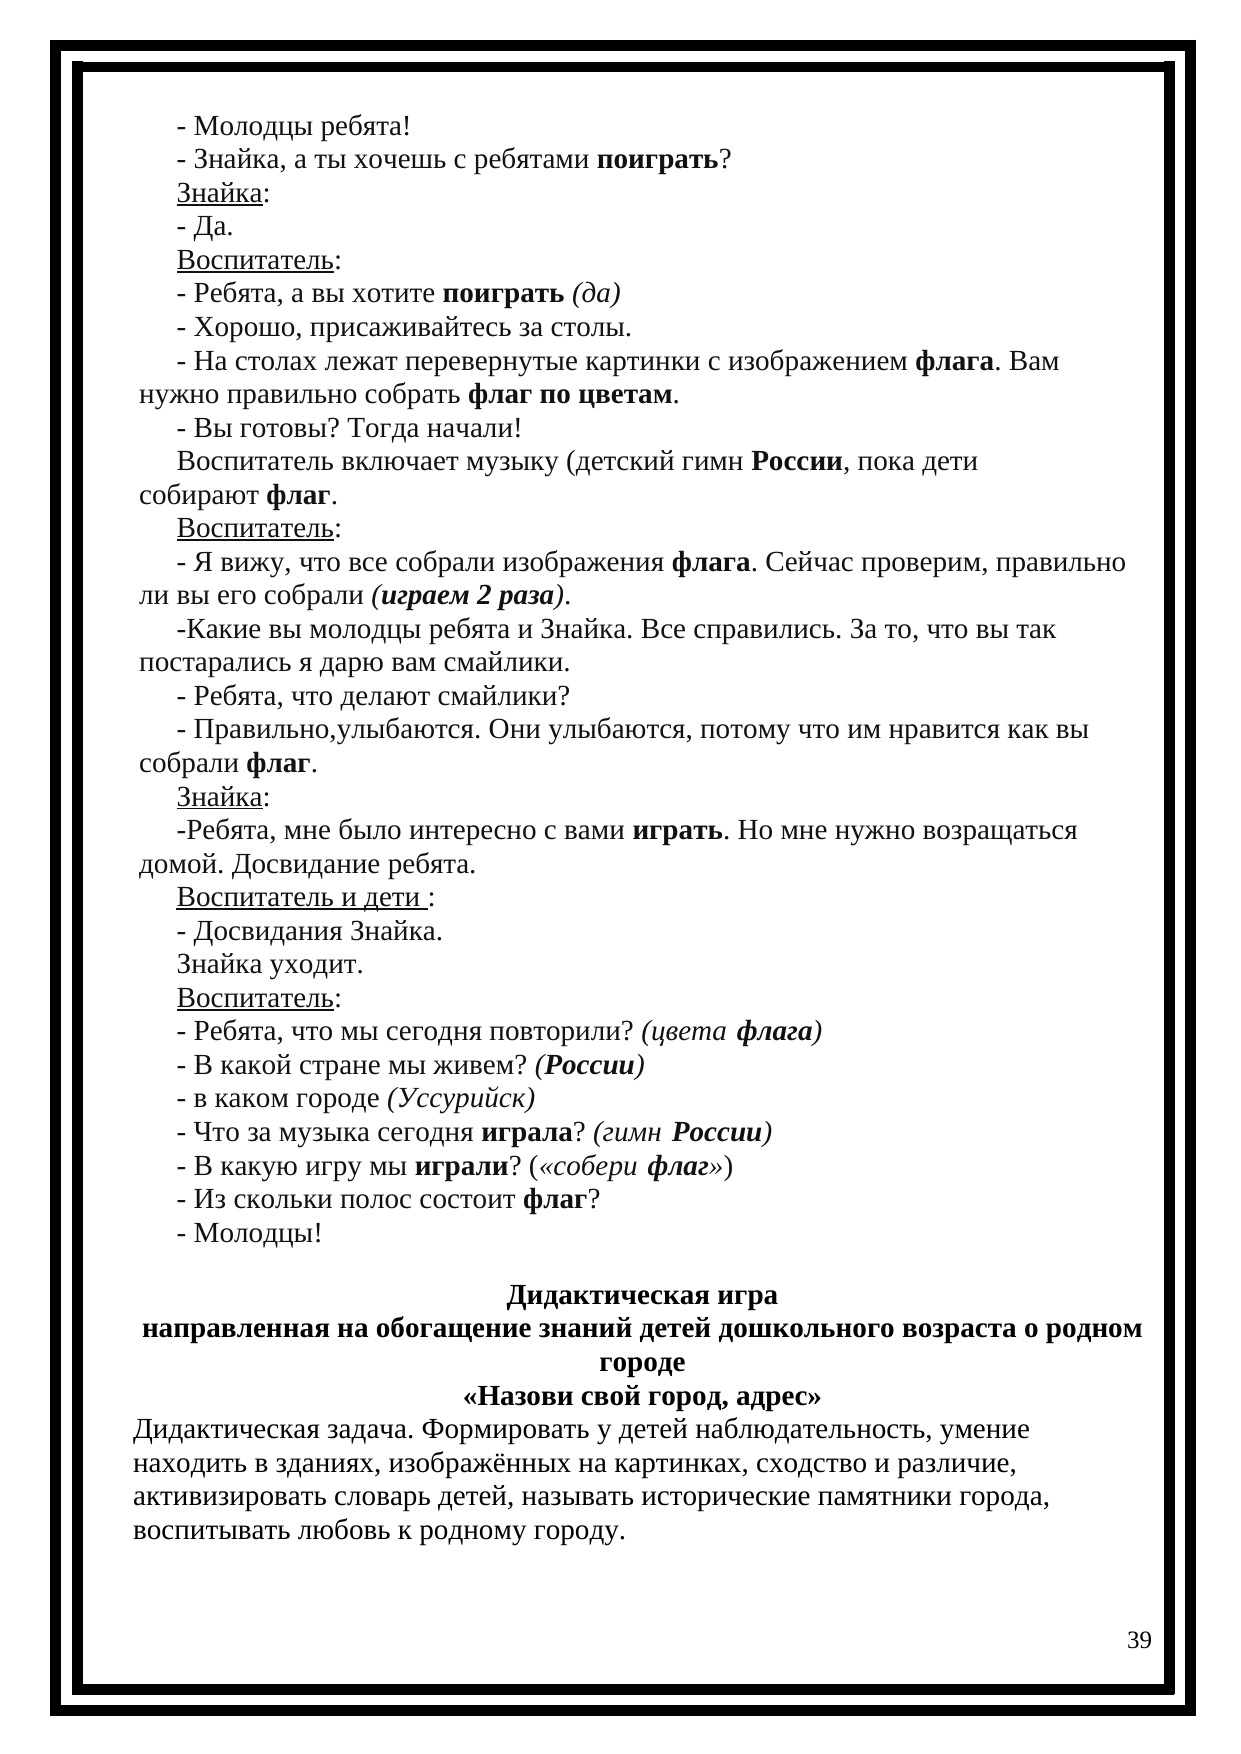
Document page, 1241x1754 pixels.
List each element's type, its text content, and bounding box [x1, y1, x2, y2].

text - На столах лежат перевернутые картинки с изображением флага. Вам нужно правильно собрать флаг по цветам. [139, 343, 1146, 410]
text - в каком городе (Уссурийск) [139, 1081, 1146, 1114]
text - Правильно,улыбаются. Они улыбаются, потому что им нравится как вы собрали флаг. [139, 712, 1146, 779]
text - Вы готовы? Тогда начали! [139, 410, 1146, 443]
text Знайка: [139, 779, 1146, 812]
text - Ребята, а вы хотите поиграть (да) [139, 276, 1146, 309]
text Дидактическая задача. Формировать у детей наблюдательность, умение находить в зданиях, изображённых на картинках, сходство и различие, активизировать словарь детей, называть исторические памятники города, воспитывать любовь к родному городу. [133, 1411, 1152, 1545]
text - Знайка, а ты хочешь с ребятами поиграть? [139, 141, 1146, 175]
text Воспитатель: [139, 242, 1146, 276]
text - Ребята, что мы сегодня повторили? (цвета флага) [139, 1013, 1146, 1047]
text - Молодцы! [139, 1215, 1146, 1248]
text - Я вижу, что все собрали изображения флага. Сейчас проверим, правильно ли вы его собрали (играем 2 раза). [139, 544, 1146, 611]
text Дидактическая игра [133, 1277, 1152, 1311]
text - В какой стране мы живем? (России) [139, 1047, 1146, 1081]
text Воспитатель и дети : [139, 879, 1146, 913]
text - Да. [139, 208, 1146, 242]
text Воспитатель: [139, 980, 1146, 1013]
text направленная на обогащение знаний детей дошкольного возраста о родном городе [133, 1311, 1152, 1378]
text - В какую игру мы играли? («собери флаг») [139, 1148, 1146, 1181]
text -Какие вы молодцы ребята и Знайка. Все справились. За то, что вы так постарались я дарю вам смайлики. [139, 611, 1146, 678]
text -Ребята, мне было интересно с вами играть. Но мне нужно возращаться домой. Досвидание ребята. [139, 812, 1146, 879]
text - Хорошо, присаживайтесь за столы. [139, 309, 1146, 343]
text Воспитатель включает музыку (детский гимн России, пока дети собирают флаг. [139, 443, 1146, 510]
text - Что за музыка сегодня играла? (гимн России) [139, 1114, 1146, 1148]
text Знайка уходит. [139, 946, 1146, 980]
text «Назови свой город, адрес» [133, 1378, 1152, 1411]
text - Из скольки полос состоит флаг? [139, 1181, 1146, 1215]
text Воспитатель: [139, 510, 1146, 544]
text - Ребята, что делают смайлики? [139, 678, 1146, 712]
text - Досвидания Знайка. [139, 913, 1146, 946]
text Знайка: [139, 175, 1146, 208]
text - Молодцы ребята! [139, 108, 1146, 141]
